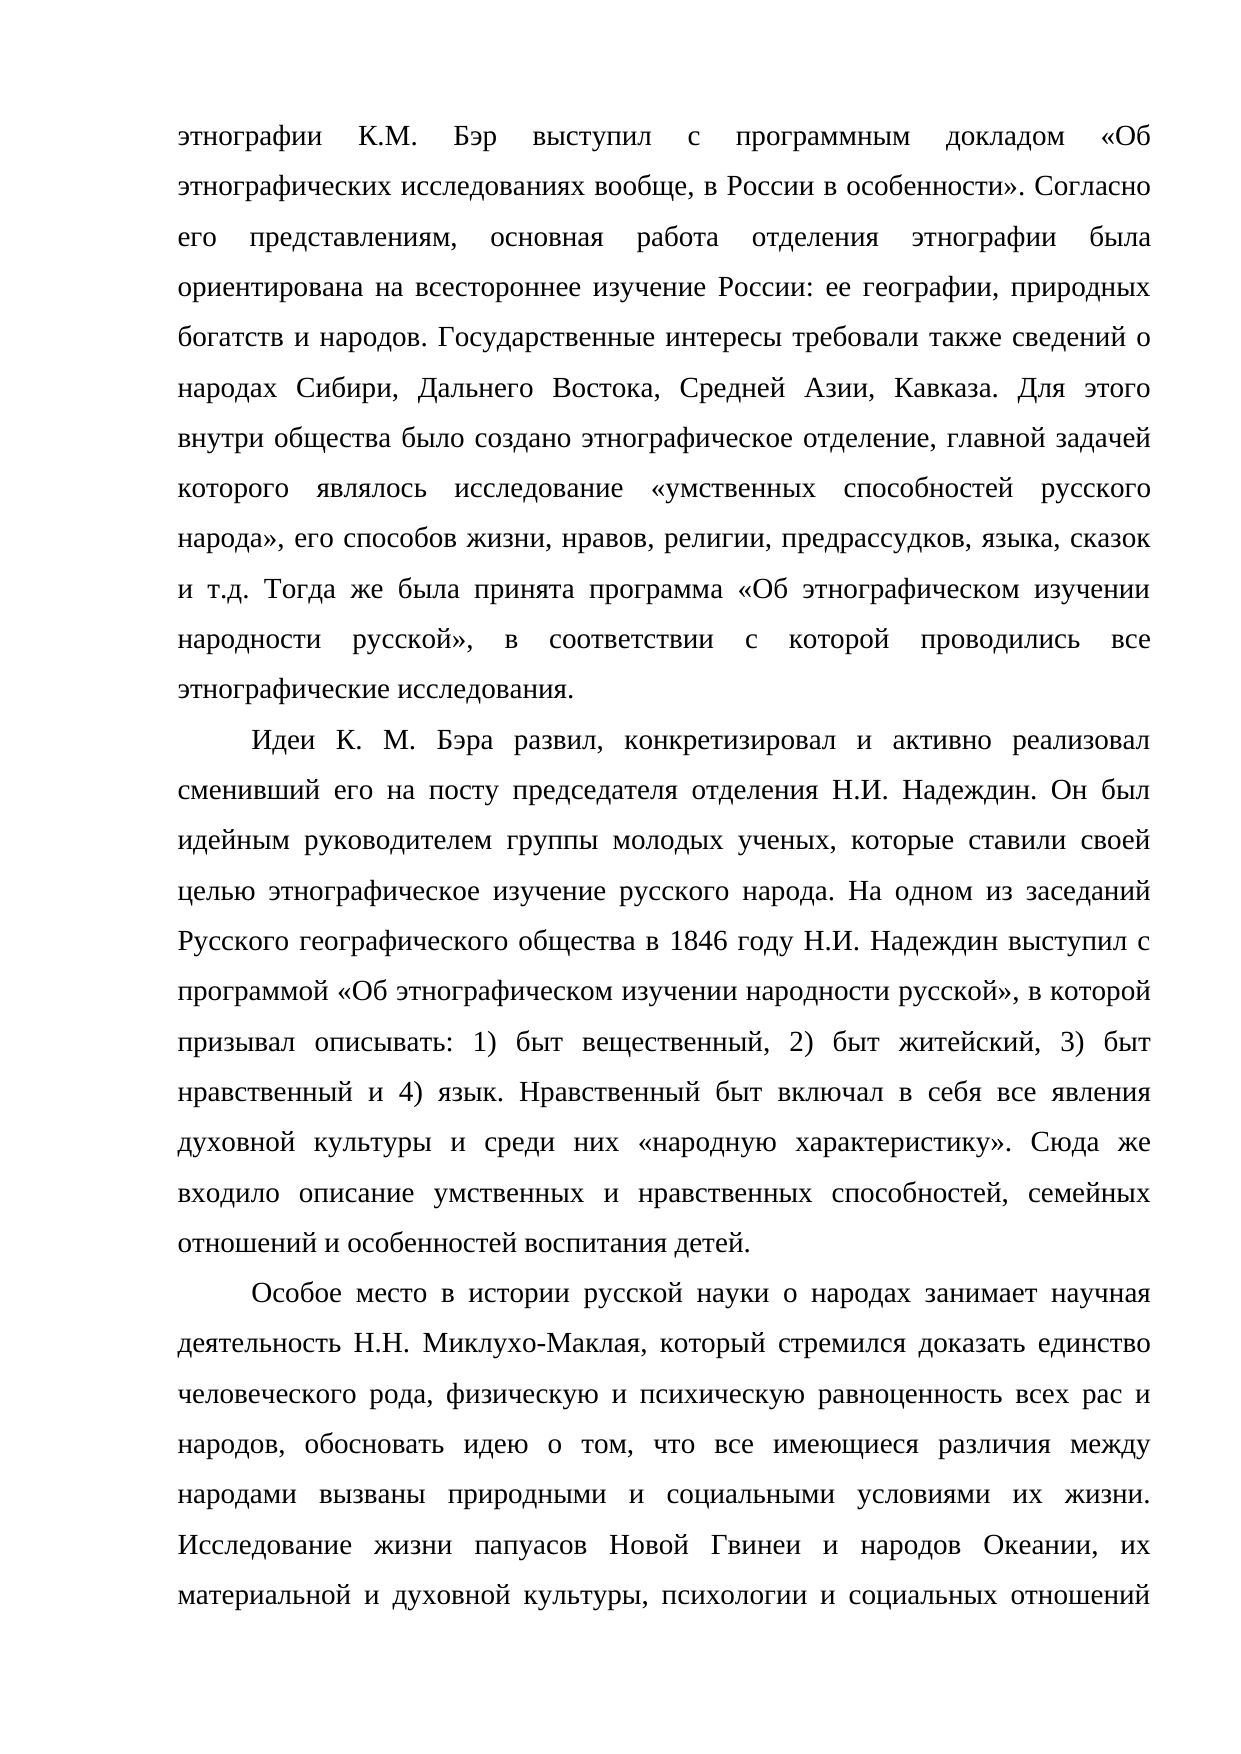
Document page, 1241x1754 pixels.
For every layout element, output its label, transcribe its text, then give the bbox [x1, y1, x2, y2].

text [177, 118, 1152, 705]
text Идеи К. М. Бэра развил, конкретизировал и активно реализовал сменивший его на посту председателя отделения Н.И. Надеждин. Он был идейным руководителем группы молодых ученых, которые ставили своей целью этнографическое изучение русского народа. На одном из заседаний Русского географического общества в 1846 году Н.И. Надеждин выступил с программой «Об этнографическом изучении народности русской», в которой призывал описывать: 1) быт вещественный, 2) быт житейский, 3) быт нравственный и 4) язык. Нравственный быт включал в себя все явления духовной культуры и среди них «народную характеристику». Сюда же входило описание умственных и нравственных способностей, семейных отношений и особенностей воспитания детей. [177, 722, 1152, 1258]
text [177, 1275, 1152, 1611]
